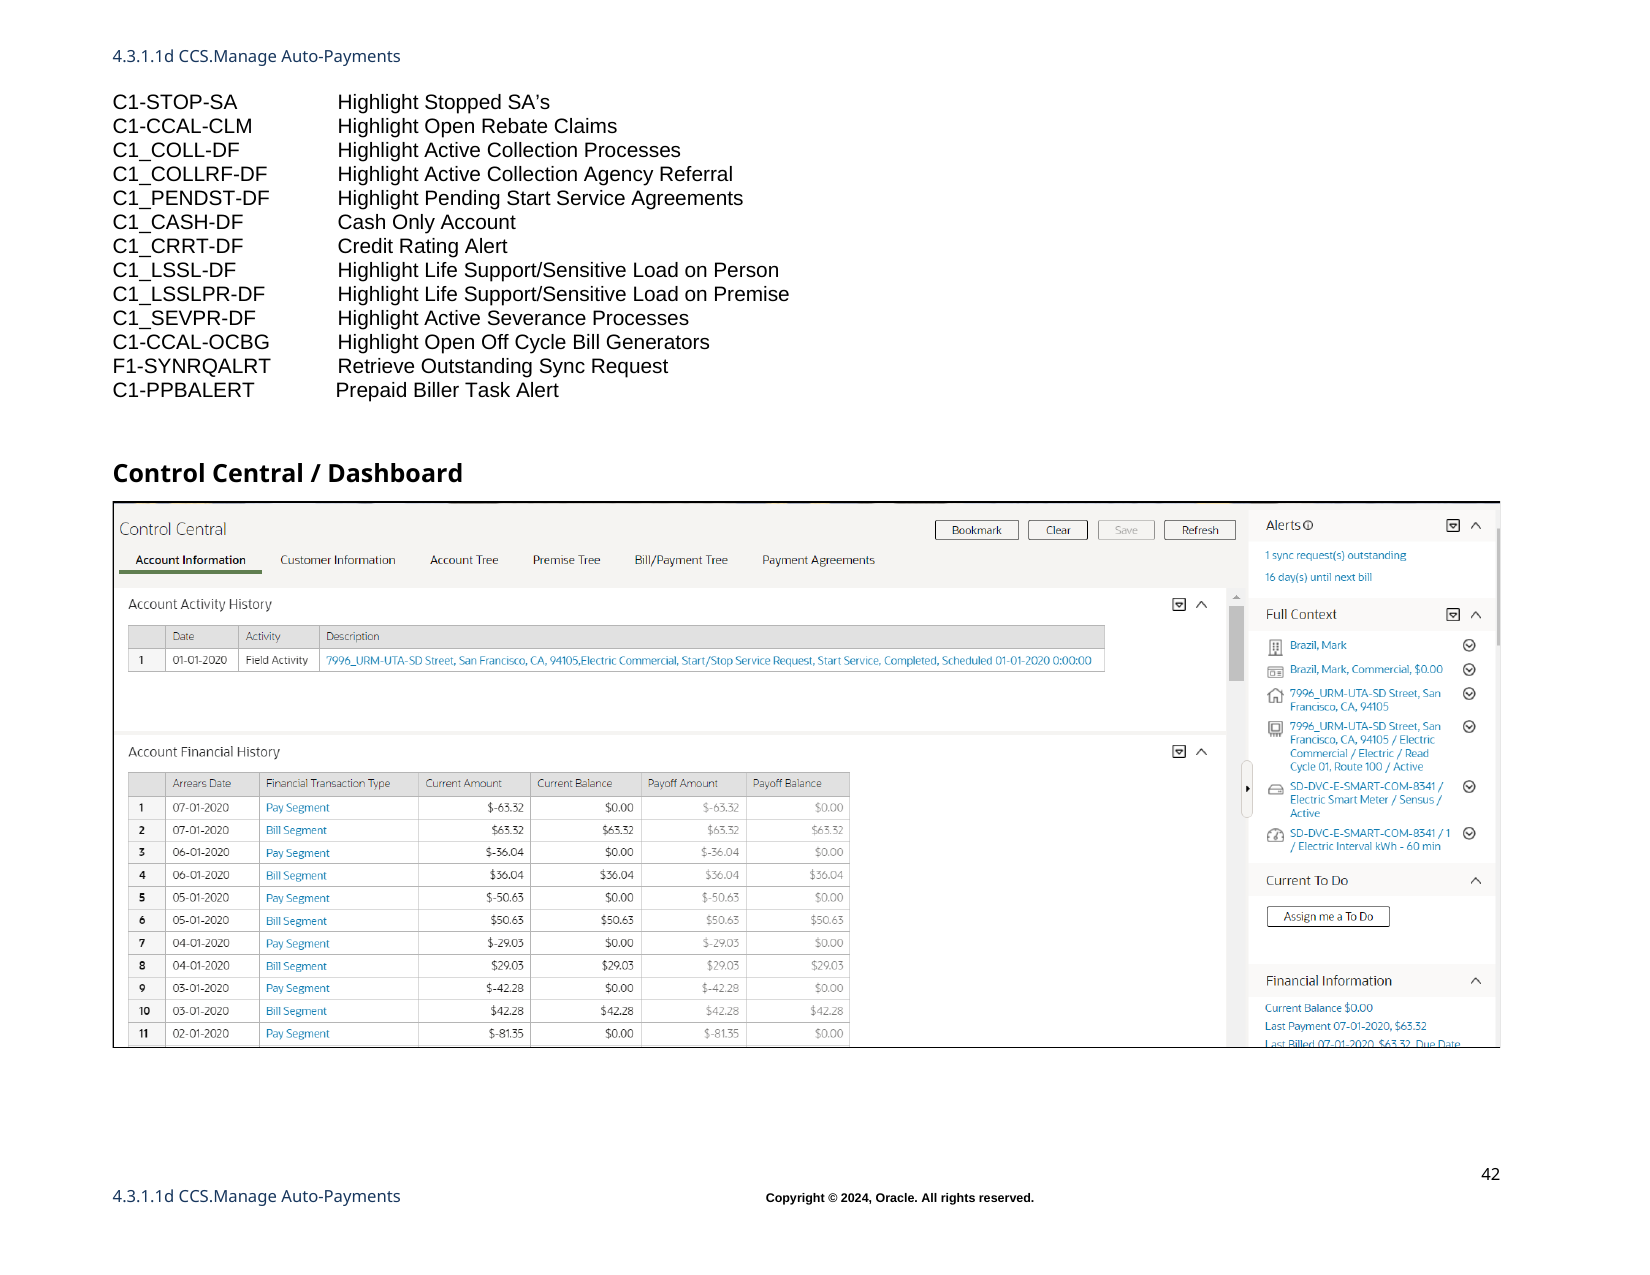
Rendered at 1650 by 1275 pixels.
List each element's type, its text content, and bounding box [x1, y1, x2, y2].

text C1_LSSL-DF Highlight Life Support/Sensitive Load on Person [112, 258, 1500, 282]
text C1_CRRT-DF Credit Rating Alert [112, 234, 1500, 258]
text C1_COLL-DF Highlight Active Collection Processes [112, 138, 1500, 162]
text C1-PPBALERT Prepaid Biller Task Alert [112, 378, 1500, 402]
text C1_SEVPR-DF Highlight Active Severance Processes [112, 306, 1500, 330]
text C1-CCAL-CLM Highlight Open Rebate Claims [112, 114, 1500, 138]
text C1-CCAL-OCBG Highlight Open Off Cycle Bill Generators [112, 330, 1500, 354]
text C1_COLLRF-DF Highlight Active Collection Agency Referral [112, 162, 1500, 186]
picture [112, 501, 1500, 1048]
text C1_PENDST-DF Highlight Pending Start Service Agreements [112, 186, 1500, 210]
text F1-SYNRQALRT Retrieve Outstanding Sync Request [112, 354, 1500, 378]
text C1_LSSLPR-DF Highlight Life Support/Sensitive Load on Premise [112, 282, 1500, 306]
subtitle Control Central / Dashboard [112, 455, 1500, 489]
text C1-STOP-SA Highlight Stopped SA’s [112, 90, 1500, 114]
text C1_CASH-DF Cash Only Account [112, 210, 1500, 234]
